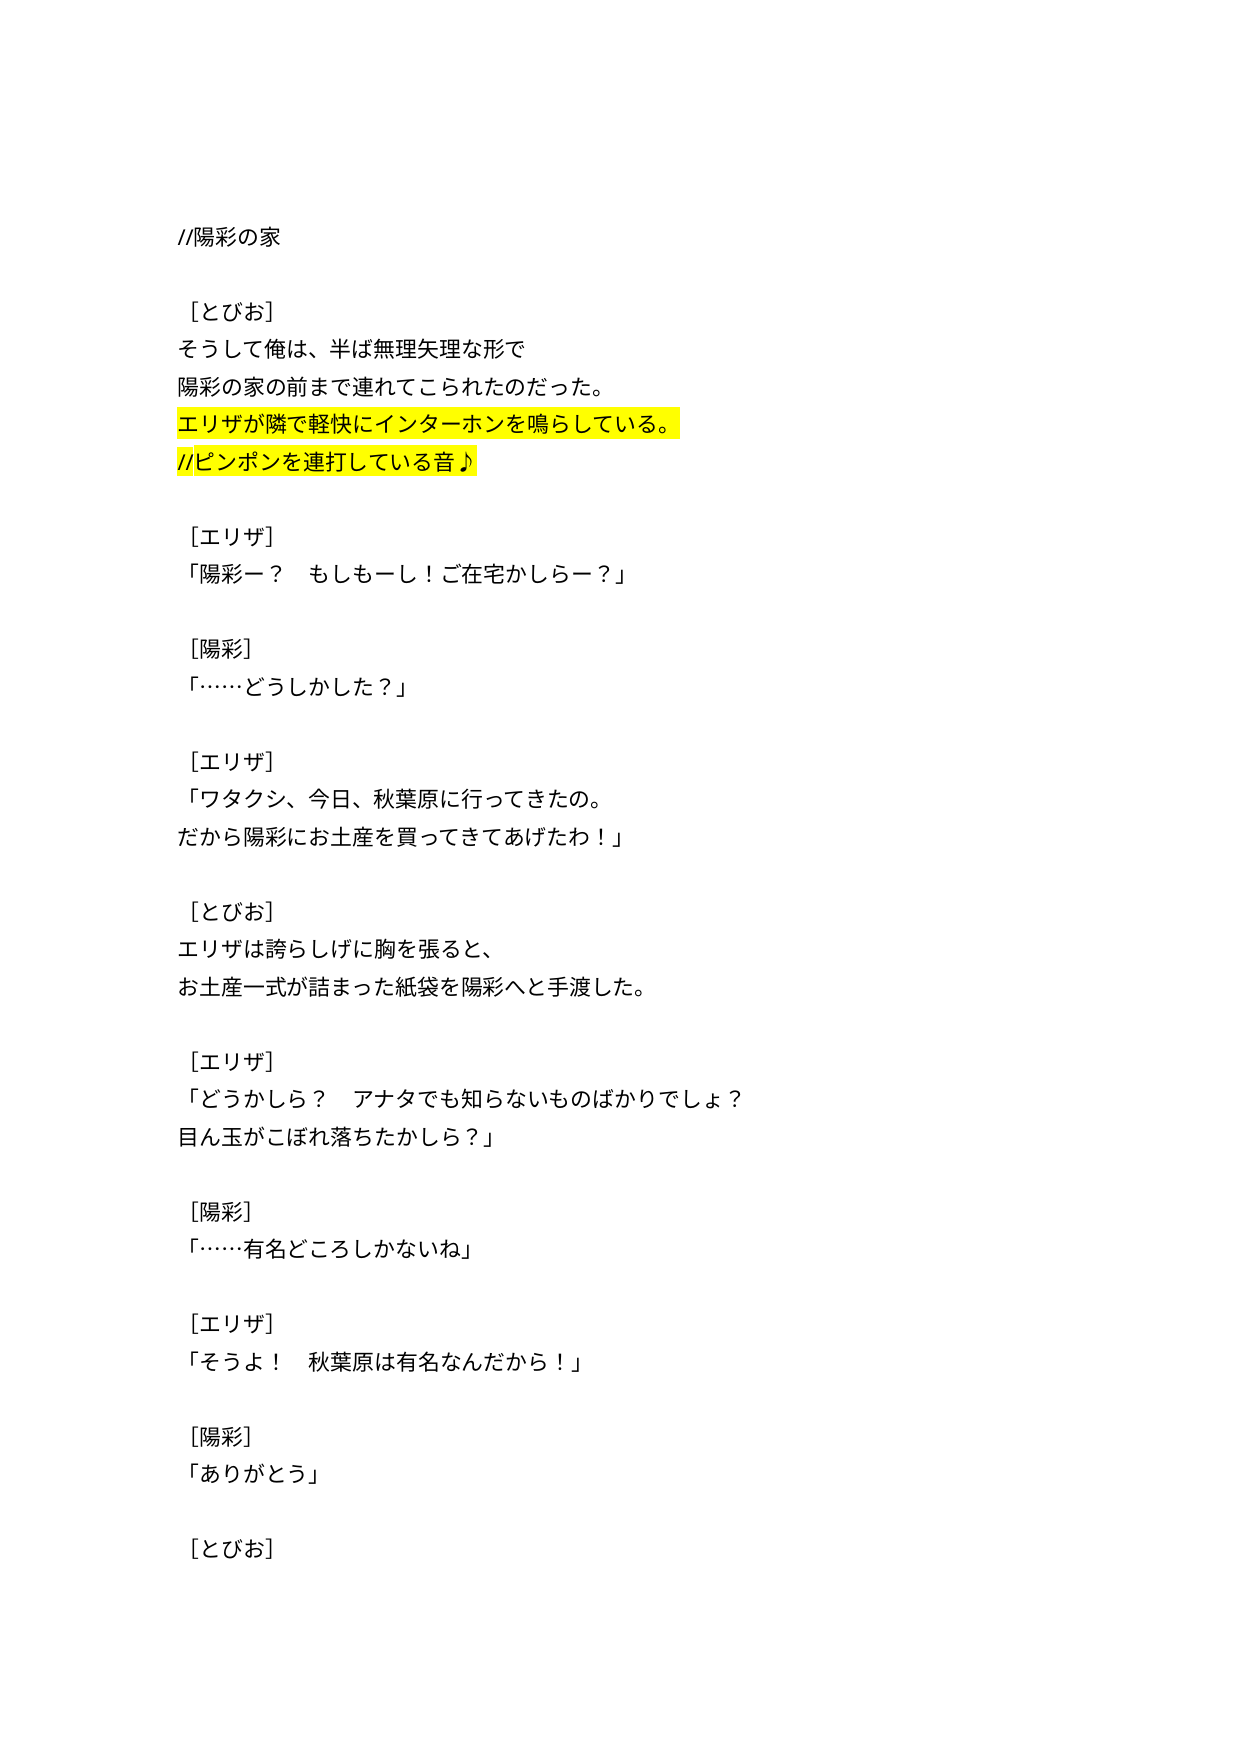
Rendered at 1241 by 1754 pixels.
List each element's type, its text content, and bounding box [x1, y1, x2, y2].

text 「陽彩ー？ もしもーし！ご在宅かしらー？」 [177, 554, 1063, 592]
text ［エリザ］ [177, 1042, 1063, 1079]
text 目ん玉がこぼれ落ちたかしら？」 [177, 1117, 1063, 1154]
text 陽彩の家の前まで連れてこられたのだった。 [177, 367, 1063, 404]
text そうして俺は、半ば無理矢理な形で [177, 329, 1063, 367]
text ［エリザ］ [177, 1304, 1063, 1342]
text 「どうかしら？ アナタでも知らないものばかりでしょ？ [177, 1079, 1063, 1117]
text お土産一式が詰まった紙袋を陽彩へと手渡した。 [177, 967, 1063, 1004]
text エリザが隣で軽快にインターホンを鳴らしている。 [177, 404, 1063, 442]
text 「……どうしかした？」 [177, 667, 1063, 704]
text ［とびお］ [177, 1529, 1063, 1567]
text ［とびお］ [177, 892, 1063, 929]
text ［陽彩］ [177, 1192, 1063, 1229]
text 「ワタクシ、今日、秋葉原に行ってきたの。 [177, 779, 1063, 817]
text ［エリザ］ [177, 742, 1063, 779]
text 「そうよ！ 秋葉原は有名なんだから！」 [177, 1342, 1063, 1379]
text ［エリザ］ [177, 517, 1063, 554]
text ［陽彩］ [177, 629, 1063, 667]
text エリザは誇らしげに胸を張ると、 [177, 929, 1063, 967]
text //ピンポンを連打している音♪ [177, 442, 1063, 479]
text ［陽彩］ [177, 1417, 1063, 1454]
text ［とびお］ [177, 292, 1063, 329]
text //陽彩の家 [177, 217, 1063, 254]
text 「……有名どころしかないね」 [177, 1229, 1063, 1267]
text だから陽彩にお土産を買ってきてあげたわ！」 [177, 817, 1063, 854]
text 「ありがとう」 [177, 1454, 1063, 1492]
